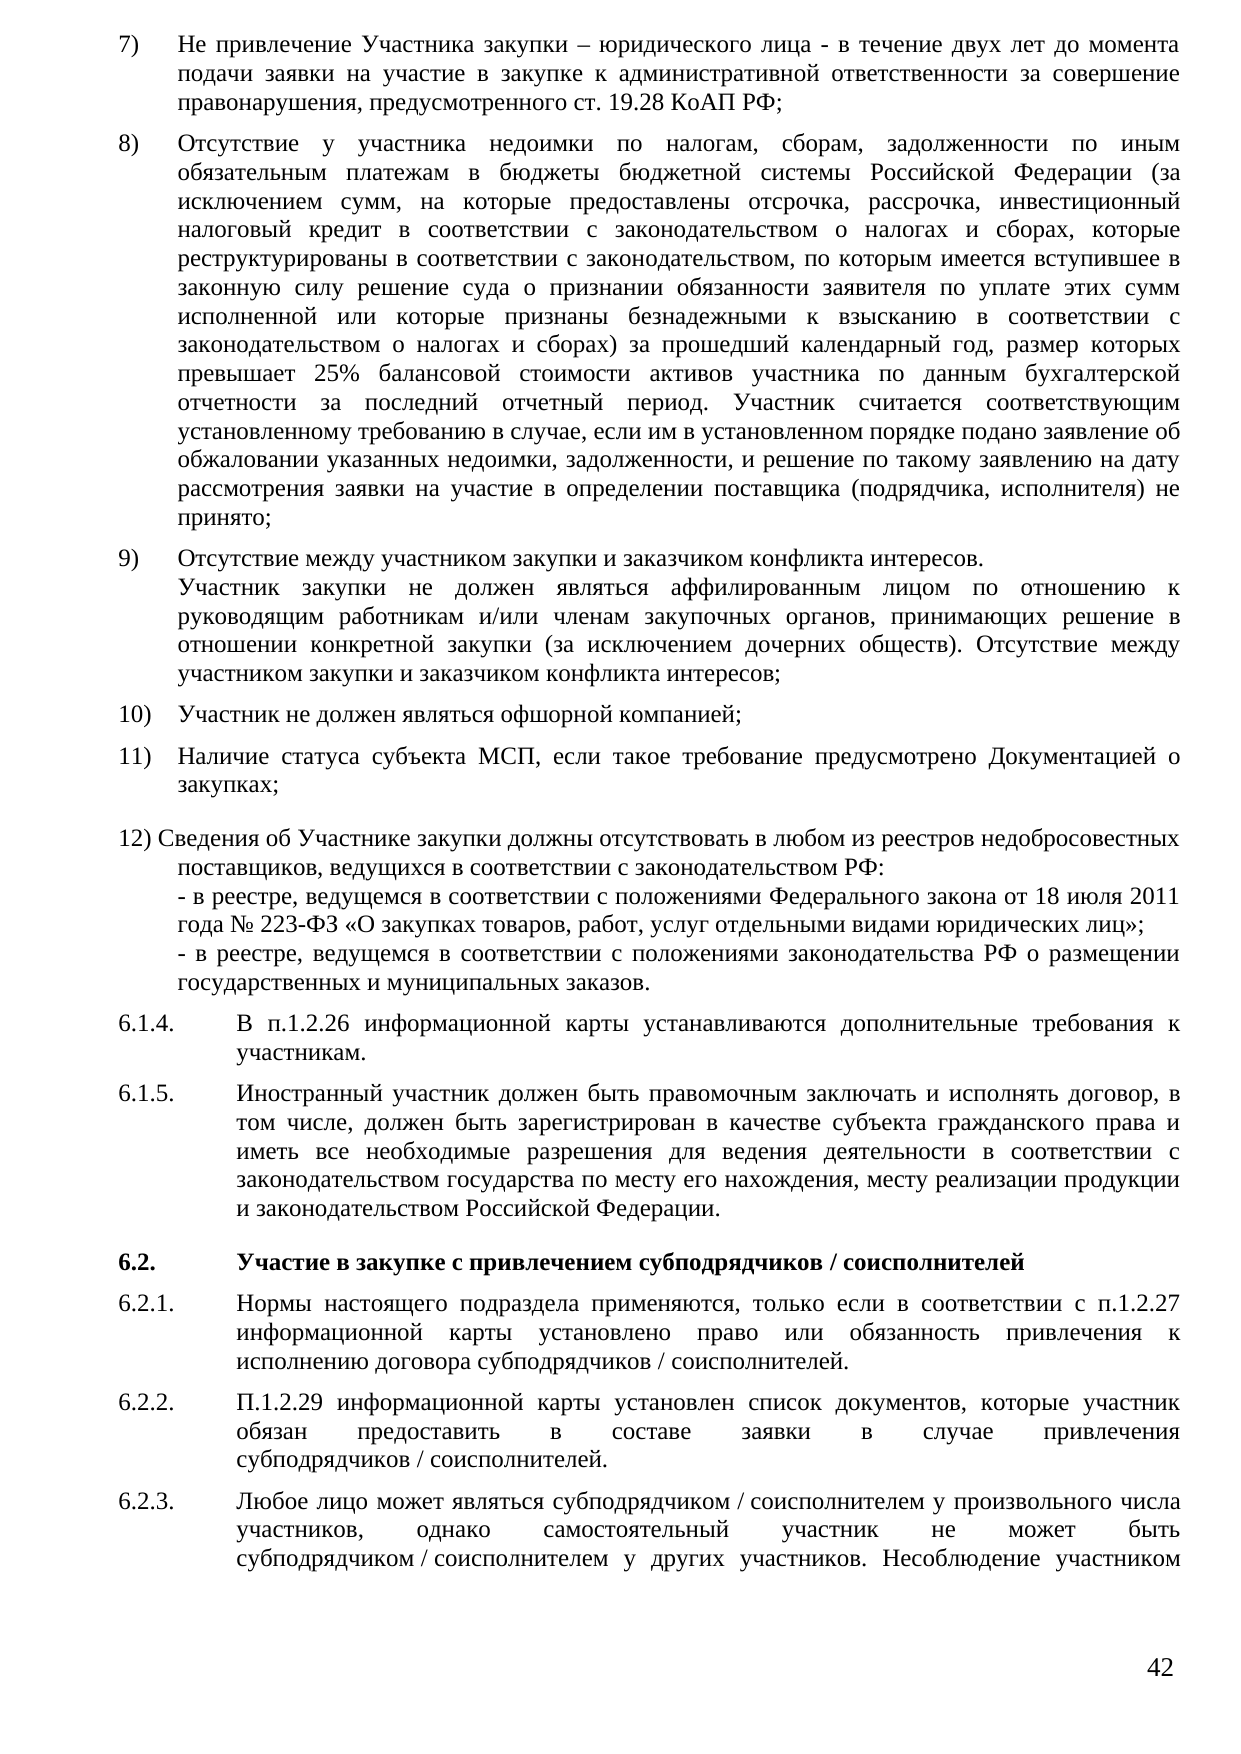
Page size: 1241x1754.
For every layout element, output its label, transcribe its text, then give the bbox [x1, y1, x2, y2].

text Участие в закупке с привлечением субподрядчиков / соисполнителей [118, 1247, 1181, 1276]
list - в реестре, ведущемся в соответствии с положениями Федерального закона от 18 июля 2011 года № 223-ФЗ «О закупках товаров, работ, услуг отдельными видами юридических лиц»; [177, 881, 1181, 938]
list 12) Сведения об Участнике закупки должны отсутствовать в любом из реестров недобросовестных поставщиков, ведущихся в соответствии с законодательством РФ: [118, 823, 1181, 881]
text Нормы настоящего подраздела применяются, только если в соответствии с п.1.2.27 информационной карты установлено право или обязанность привлечения к исполнению договора субподрядчиков / соисполнителей. [118, 1288, 1181, 1374]
list - в реестре, ведущемся в соответствии с положениями законодательства РФ о размещении государственных и муниципальных заказов. [177, 938, 1181, 996]
text Отсутствие между участником закупки и заказчиком конфликта интересов. [118, 543, 1181, 572]
text Участник не должен являться офшорной компанией; [118, 699, 1181, 728]
text В п.1.2.26 информационной карты устанавливаются дополнительные требования к участникам. [118, 1008, 1181, 1066]
list 11) Наличие статуса субъекта МСП, если такое требование предусмотрено Документацией о закупках; [118, 741, 1181, 798]
text П.1.2.29 информационной карты установлен список документов, которые участник обязан предоставить в составе заявки в случае привлечения субподрядчиков / соисполнителей. [118, 1387, 1181, 1473]
list Участник закупки не должен являться аффилированным лицом по отношению к руководящим работникам и/или членам закупочных органов, принимающих решение в отношении конкретной закупки (за исключением дочерних обществ). Отсутствие между участником закупки и заказчиком конфликта интересов; [177, 572, 1181, 687]
text Отсутствие у участника недоимки по налогам, сборам, задолженности по иным обязательным платежам в бюджеты бюджетной системы Российской Федерации (за исключением сумм, на которые предоставлены отсрочка, рассрочка, инвестиционный налоговый кредит в соответствии с законодательством о налогах и сборах, которые реструктурированы в соответствии с законодательством, по которым имеется вступившее в законную силу решение суда о признании обязанности заявителя по уплате этих сумм исполненной или которые признаны безнадежными к взысканию в соответствии с законодательством о налогах и сборах) за прошедший календарный год, размер которых превышает 25% балансовой стоимости активов участника по данным бухгалтерской отчетности за последний отчетный период. Участник считается соответствующим установленному требованию в случае, если им в установленном порядке подано заявление об обжаловании указанных недоимки, задолженности, и решение по такому заявлению на дату рассмотрения заявки на участие в определении поставщика (подрядчика, исполнителя) не принято; [118, 128, 1181, 531]
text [118, 1486, 1181, 1572]
text Иностранный участник должен быть правомочным заключать и исполнять договор, в том числе, должен быть зарегистрирован в качестве субъекта гражданского права и иметь все необходимые разрешения для ведения деятельности в соответствии с законодательством государства по месту его нахождения, месту реализации продукции и законодательством Российской Федерации. [118, 1078, 1181, 1222]
text Не привлечение Участника закупки – юридического лица - в течение двух лет до момента подачи заявки на участие в закупке к административной ответственности за совершение правонарушения, предусмотренного ст. 19.28 КоАП РФ; [118, 29, 1181, 116]
